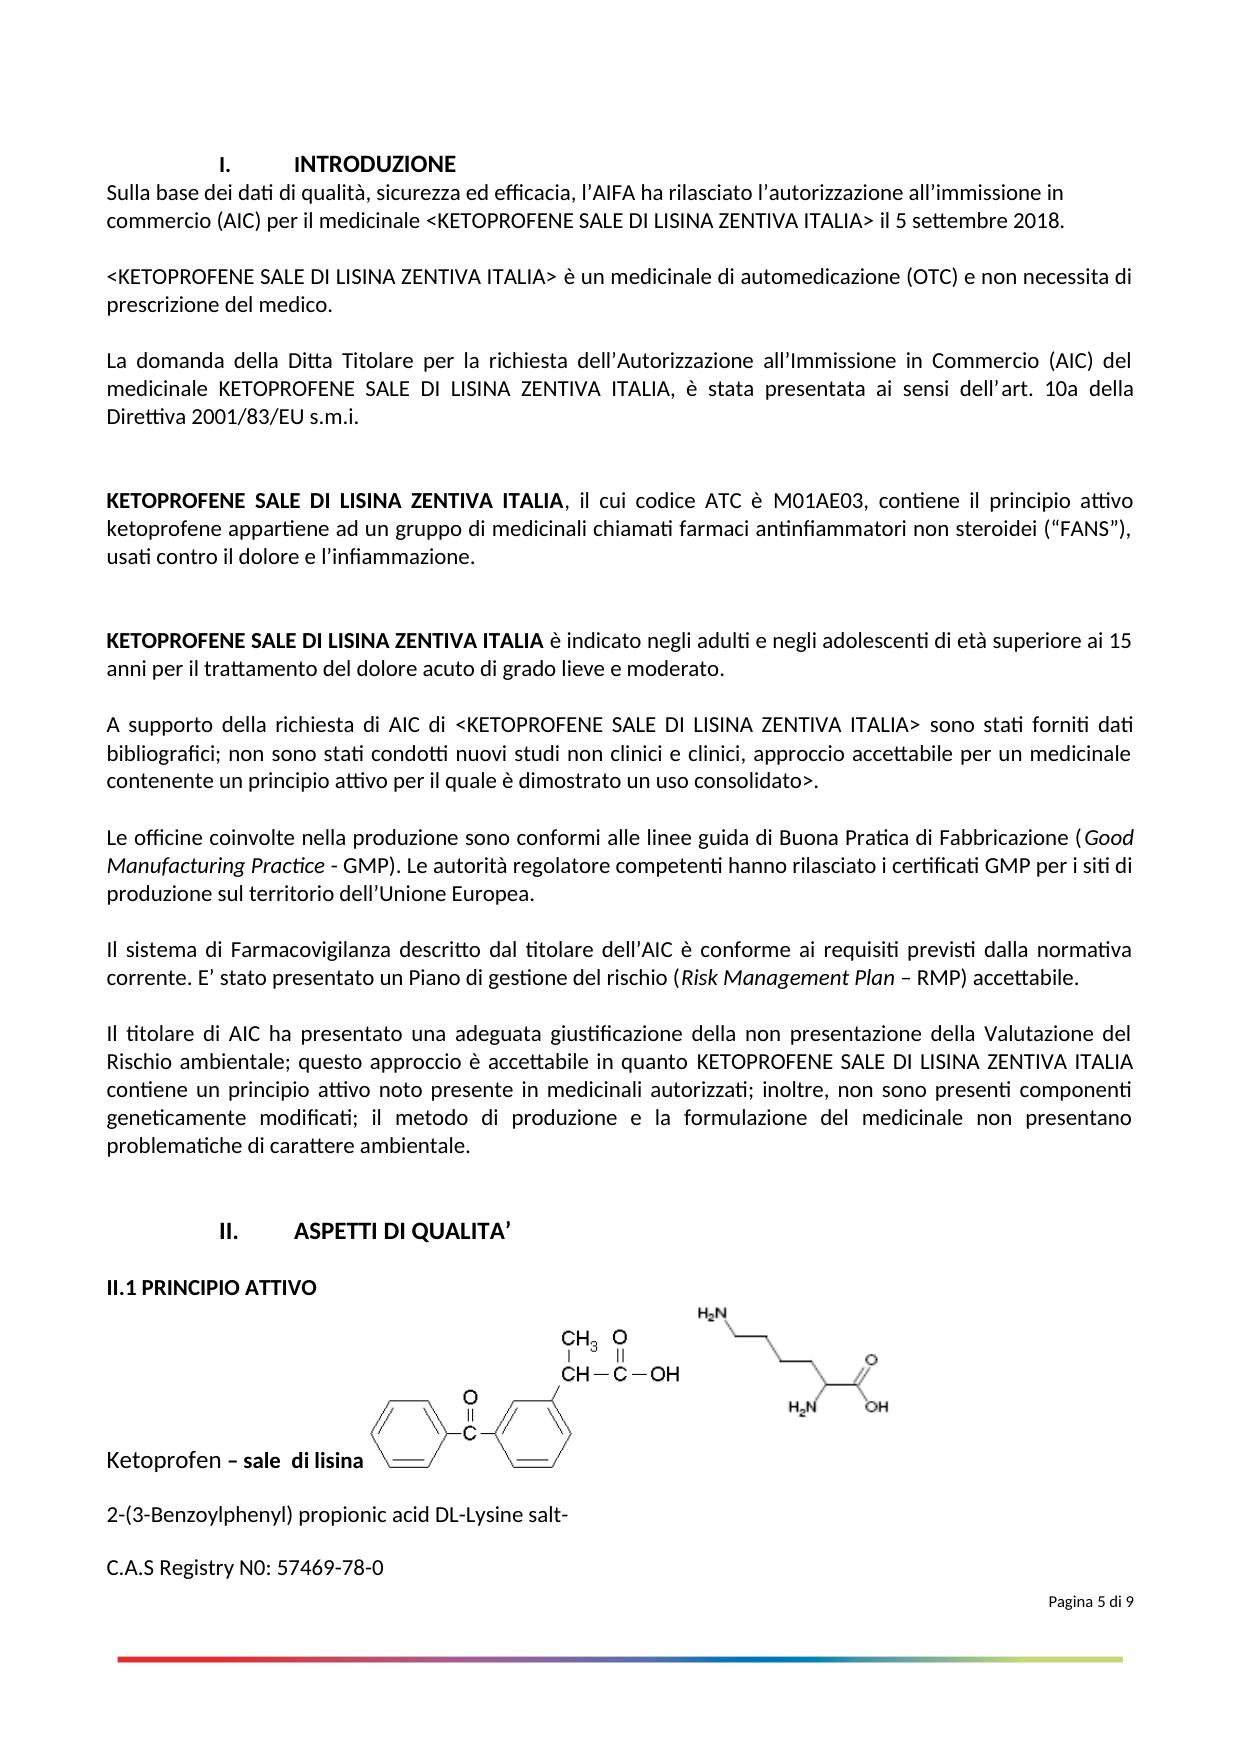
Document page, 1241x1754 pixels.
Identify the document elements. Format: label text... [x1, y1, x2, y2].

text C.A.S Registry N0: 57469-78-0 [106, 1553, 1134, 1581]
text Ketoprofen – sale di lisina [106, 1302, 1134, 1475]
picture [0, 1624, 1241, 1754]
text Il sistema di Farmacovigilanza descritto dal titolare dell’AIC è conforme ai requisiti previsti dalla normativa corrente. E’ stato presentato un Piano di gestione del rischio (Risk Management Plan – RMP) accettabile. [106, 935, 1134, 991]
text Il titolare di AIC ha presentato una adeguata giustificazione della non presentazione della Valutazione del Rischio ambientale; questo approccio è accettabile in quanto KETOPROFENE SALE DI LISINA ZENTIVA ITALIA contiene un principio attivo noto presente in medicinali autorizzati; inoltre, non sono presenti componenti geneticamente modificati; il metodo di produzione e la formulazione del medicinale non presentano problematiche di carattere ambientale. [106, 1019, 1134, 1159]
text II.1 PRINCIPIO ATTIVO [106, 1273, 1134, 1302]
text <KETOPROFENE SALE DI LISINA ZENTIVA ITALIA> è un medicinale di automedicazione (OTC) e non necessita di prescrizione del medico. [106, 262, 1134, 318]
text KETOPROFENE SALE DI LISINA ZENTIVA ITALIA è indicato negli adulti e negli adolescenti di età superiore ai 15 anni per il trattamento del dolore acuto di grado lieve e moderato. [106, 627, 1134, 683]
text Sulla base dei dati di qualità, sicurezza ed efficacia, l’AIFA ha rilasciato l’autorizzazione all’immissione in commercio (AIC) per il medicinale <KETOPROFENE SALE DI LISINA ZENTIVA ITALIA> il 5 settembre 2018. [106, 178, 1134, 234]
list INTRODUZIONE [219, 148, 1134, 178]
text A supporto della richiesta di AIC di <KETOPROFENE SALE DI LISINA ZENTIVA ITALIA> sono stati forniti dati bibliografici; non sono stati condotti nuovi studi non clinici e clinici, approccio accettabile per un medicinale contenente un principio attivo per il quale è dimostrato un uso consolidato>. [106, 711, 1134, 795]
text La domanda della Ditta Titolare per la richiesta dell’Autorizzazione all’Immissione in Commercio (AIC) del medicinale KETOPROFENE SALE DI LISINA ZENTIVA ITALIA, è stata presentata ai sensi dell’art. 10a della Direttiva 2001/83/EU s.m.i. [106, 346, 1134, 430]
text Le officine coinvolte nella produzione sono conformi alle linee guida di Buona Pratica di Fabbricazione (Good Manufacturing Practice - GMP). Le autorità regolatore competenti hanno rilasciato i certificati GMP per i siti di produzione sul territorio dell’Unione Europea. [106, 823, 1134, 907]
list ASPETTI DI QUALITA’ [219, 1215, 1134, 1246]
text KETOPROFENE SALE DI LISINA ZENTIVA ITALIA, il cui codice ATC è M01AE03, contiene il principio attivo ketoprofene appartiene ad un gruppo di medicinali chiamati farmaci antinfiammatori non steroidei (“FANS”), usati contro il dolore e l’infiammazione. [106, 486, 1134, 571]
text 2-(3-Benzoylphenyl) propionic acid DL-Lysine salt- [106, 1500, 1134, 1528]
